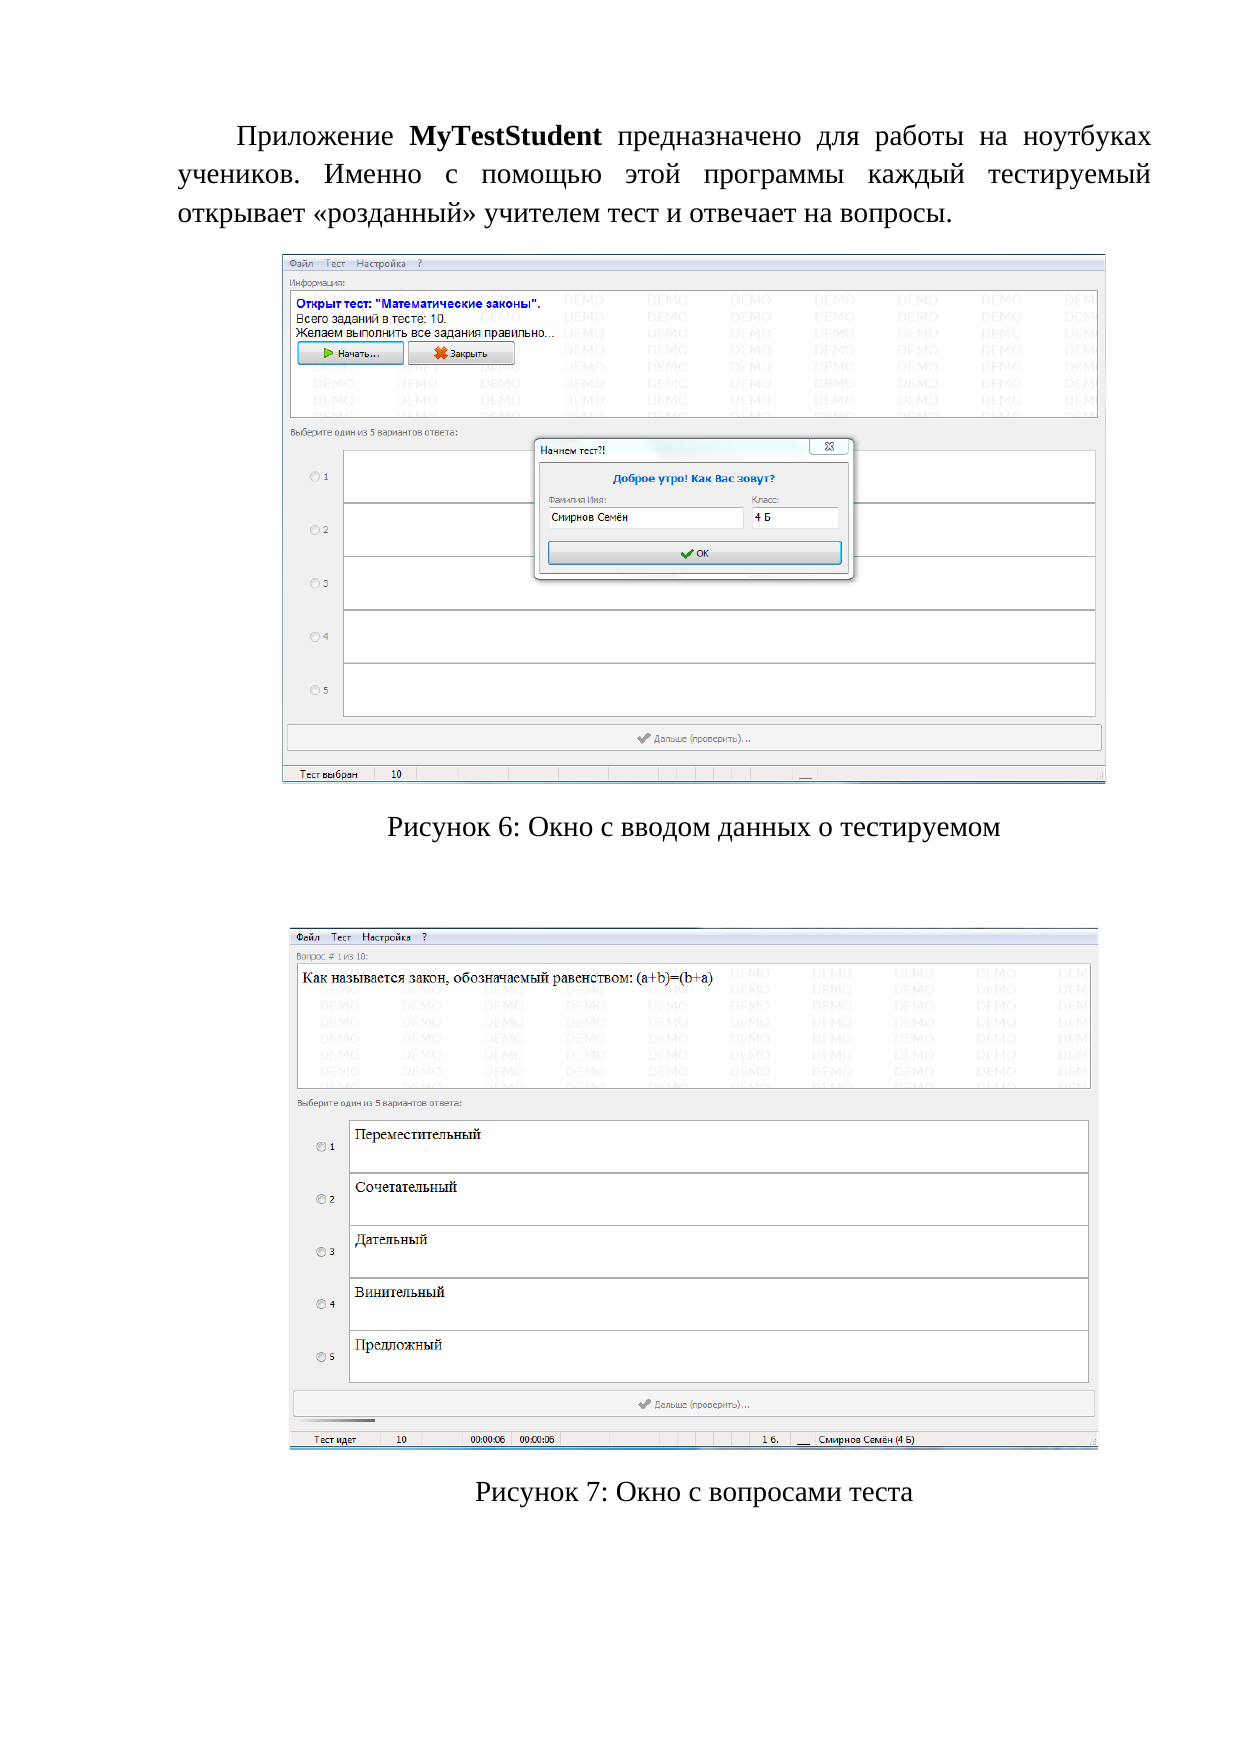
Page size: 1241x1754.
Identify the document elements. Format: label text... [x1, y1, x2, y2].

picture [289, 927, 1099, 1450]
text Рисунок 7: Окно с вопросами теста [177, 1474, 1152, 1508]
text Рисунок 6: Окно с вводом данных о тестируемом [177, 809, 1152, 843]
picture [282, 254, 1106, 784]
text Приложение MyTestStudent предназначено для работы на ноутбуках учеников. Именно с помощью этой программы каждый тестируемый открывает «розданный» учителем тест и отвечает на вопросы. [177, 118, 1152, 229]
